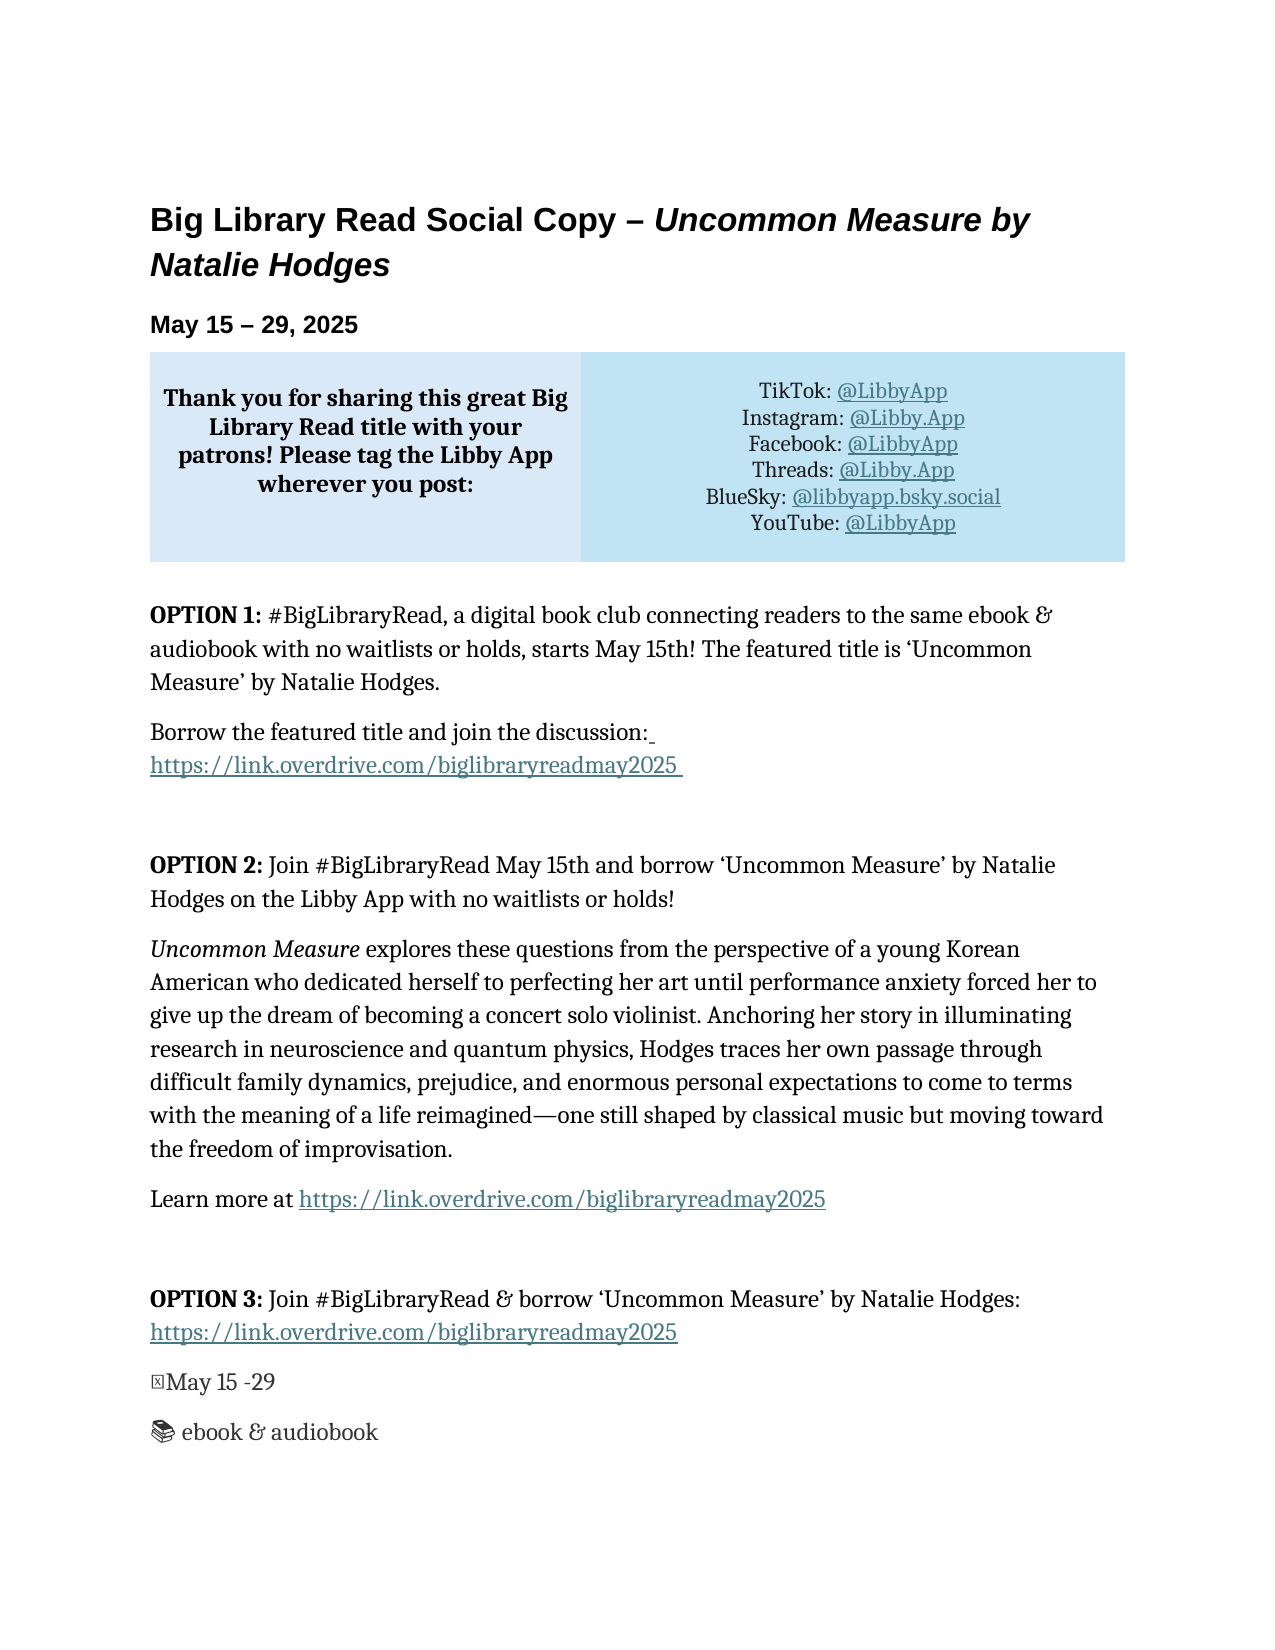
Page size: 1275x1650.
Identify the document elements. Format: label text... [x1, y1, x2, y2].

text 📅May 15 -29 [150, 1368, 1125, 1397]
text OPTION 3: Join #BigLibraryRead & borrow ‘Uncommon Measure’ by Natalie Hodges: https://link.overdrive.com/biglibraryreadmay2025 [150, 1284, 1125, 1347]
text 📚 ebook & audiobook [150, 1418, 1125, 1447]
table_header TikTok: @LibbyApp Instagram: @Libby.App Facebook: @LibbyApp Threads: @Libby.App BlueSky: @libbyapp.bsky.social YouTube: @LibbyApp [581, 352, 1125, 562]
subtitle Big Library Read Social Copy – Uncommon Measure by Natalie Hodges [150, 200, 1125, 283]
text OPTION 1: #BigLibraryRead, a digital book club connecting readers to the same ebook & audiobook with no waitlists or holds, starts May 15th! The featured title is ‘Uncommon Measure’ by Natalie Hodges. [150, 562, 1125, 697]
table_header Thank you for sharing this great Big Library Read title with your patrons! Please tag the Libby App wherever you post: [150, 352, 581, 562]
text Learn more at https://link.overdrive.com/biglibraryreadmay2025 [150, 1184, 1125, 1213]
text Borrow the featured title and join the discussion: https://link.overdrive.com/biglibraryreadmay2025 [150, 718, 1125, 780]
subtitle May 15 – 29, 2025 [150, 310, 1125, 339]
text OPTION 2: Join #BigLibraryRead May 15th and borrow ‘Uncommon Measure’ by Natalie Hodges on the Libby App with no waitlists or holds! [150, 851, 1125, 913]
